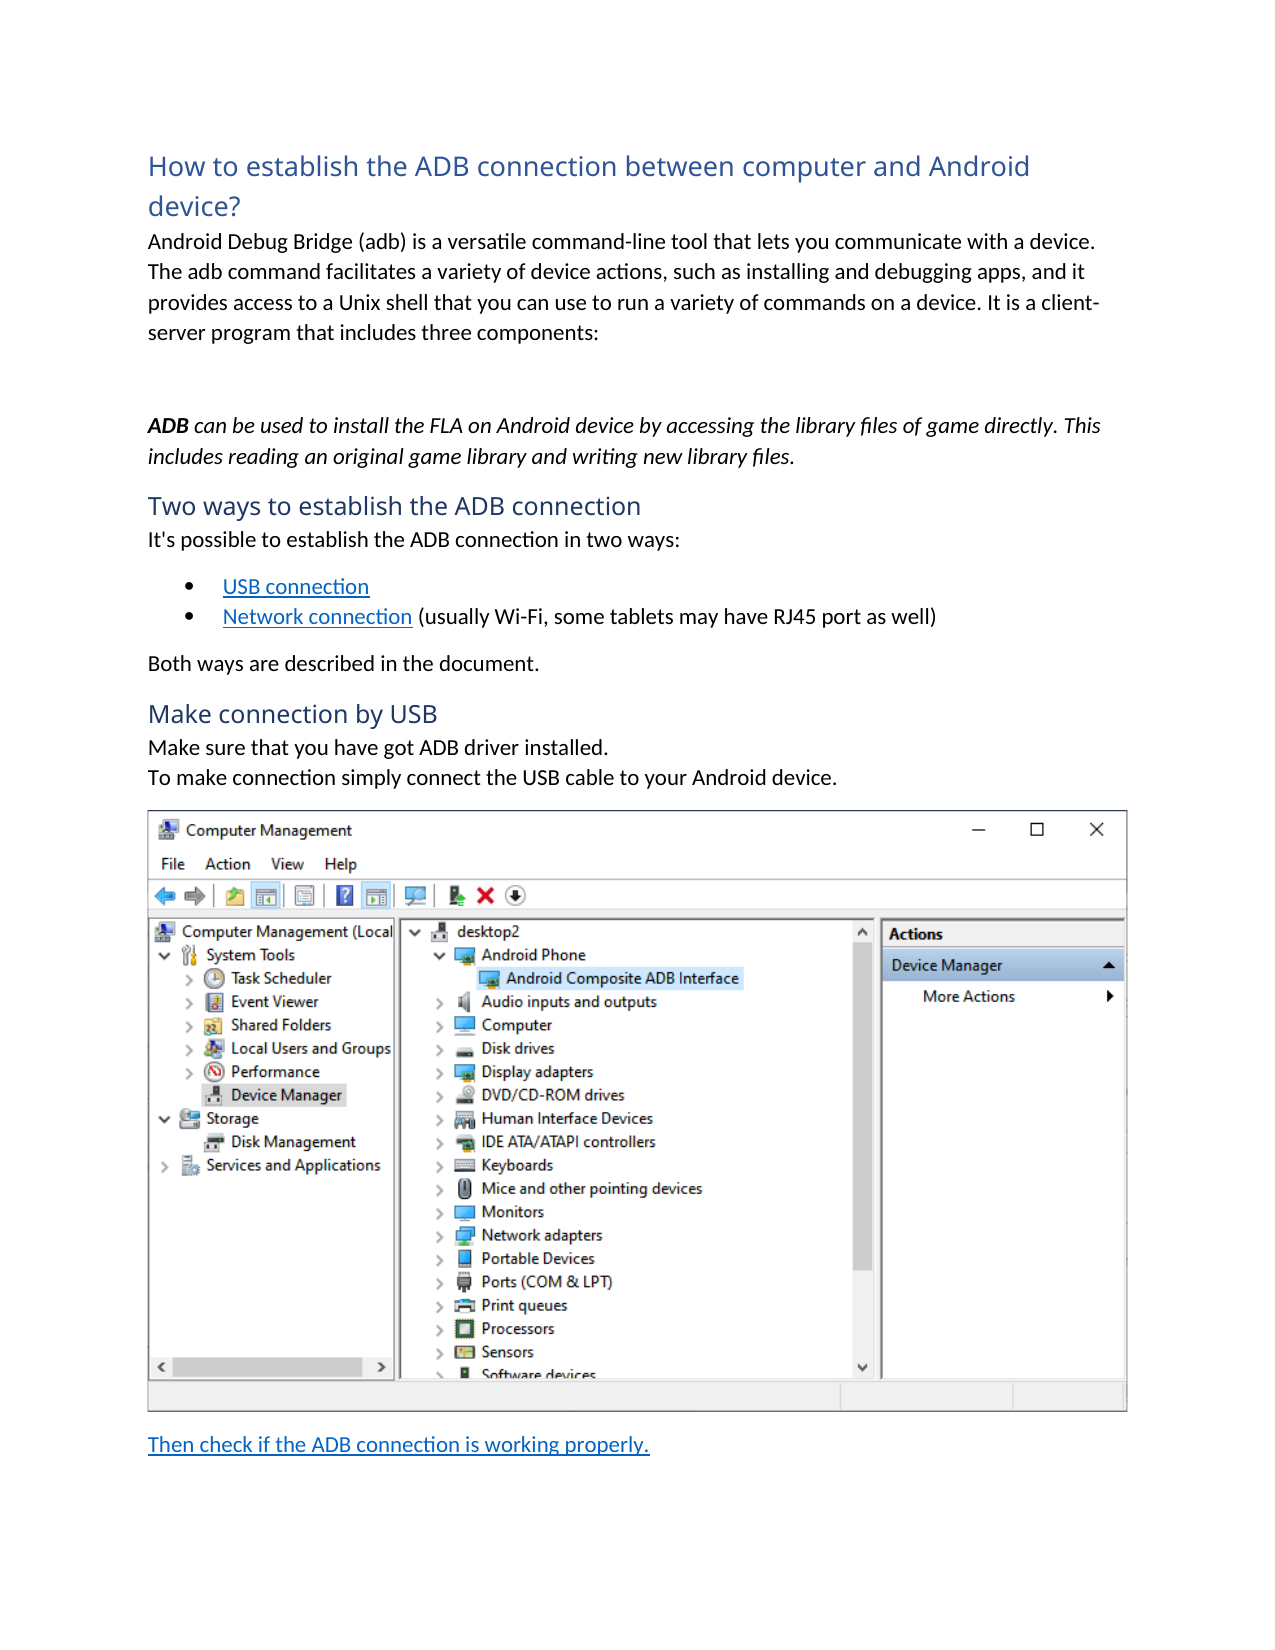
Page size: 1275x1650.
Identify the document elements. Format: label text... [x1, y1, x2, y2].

text Make sure that you have got ADB driver installed. To make connection simply connect the USB cable to your Android device. [148, 733, 1127, 791]
text Then check if the ADB connection is working properly. [148, 1430, 1127, 1458]
text It's possible to establish the ADB connection in two ways: [148, 525, 1127, 553]
subtitle Two ways to establish the ADB connection [148, 489, 1127, 523]
subtitle How to establish the ADB connection between computer and Android device? [148, 148, 1127, 224]
list USB connection [185, 572, 1127, 600]
picture [147, 810, 1128, 1412]
text Android Debug Bridge (adb) is a versatile command-line tool that lets you communicate with a device. The adb command facilitates a variety of device actions, such as installing and debugging apps, and it provides access to a Unix shell that you can use to run a variety of commands on a device. It is a client-server program that includes three components: [148, 227, 1127, 346]
text ADB can be used to install the FLA on Android device by accessing the library files of game directly. This includes reading an original game library and writing new library files. [148, 412, 1127, 470]
list Network connection (usually Wi-Fi, some tablets may have RJ45 port as well) [185, 602, 1127, 631]
subtitle Make connection by USB [148, 696, 1127, 730]
text Both ways are described in the document. [148, 649, 1127, 677]
